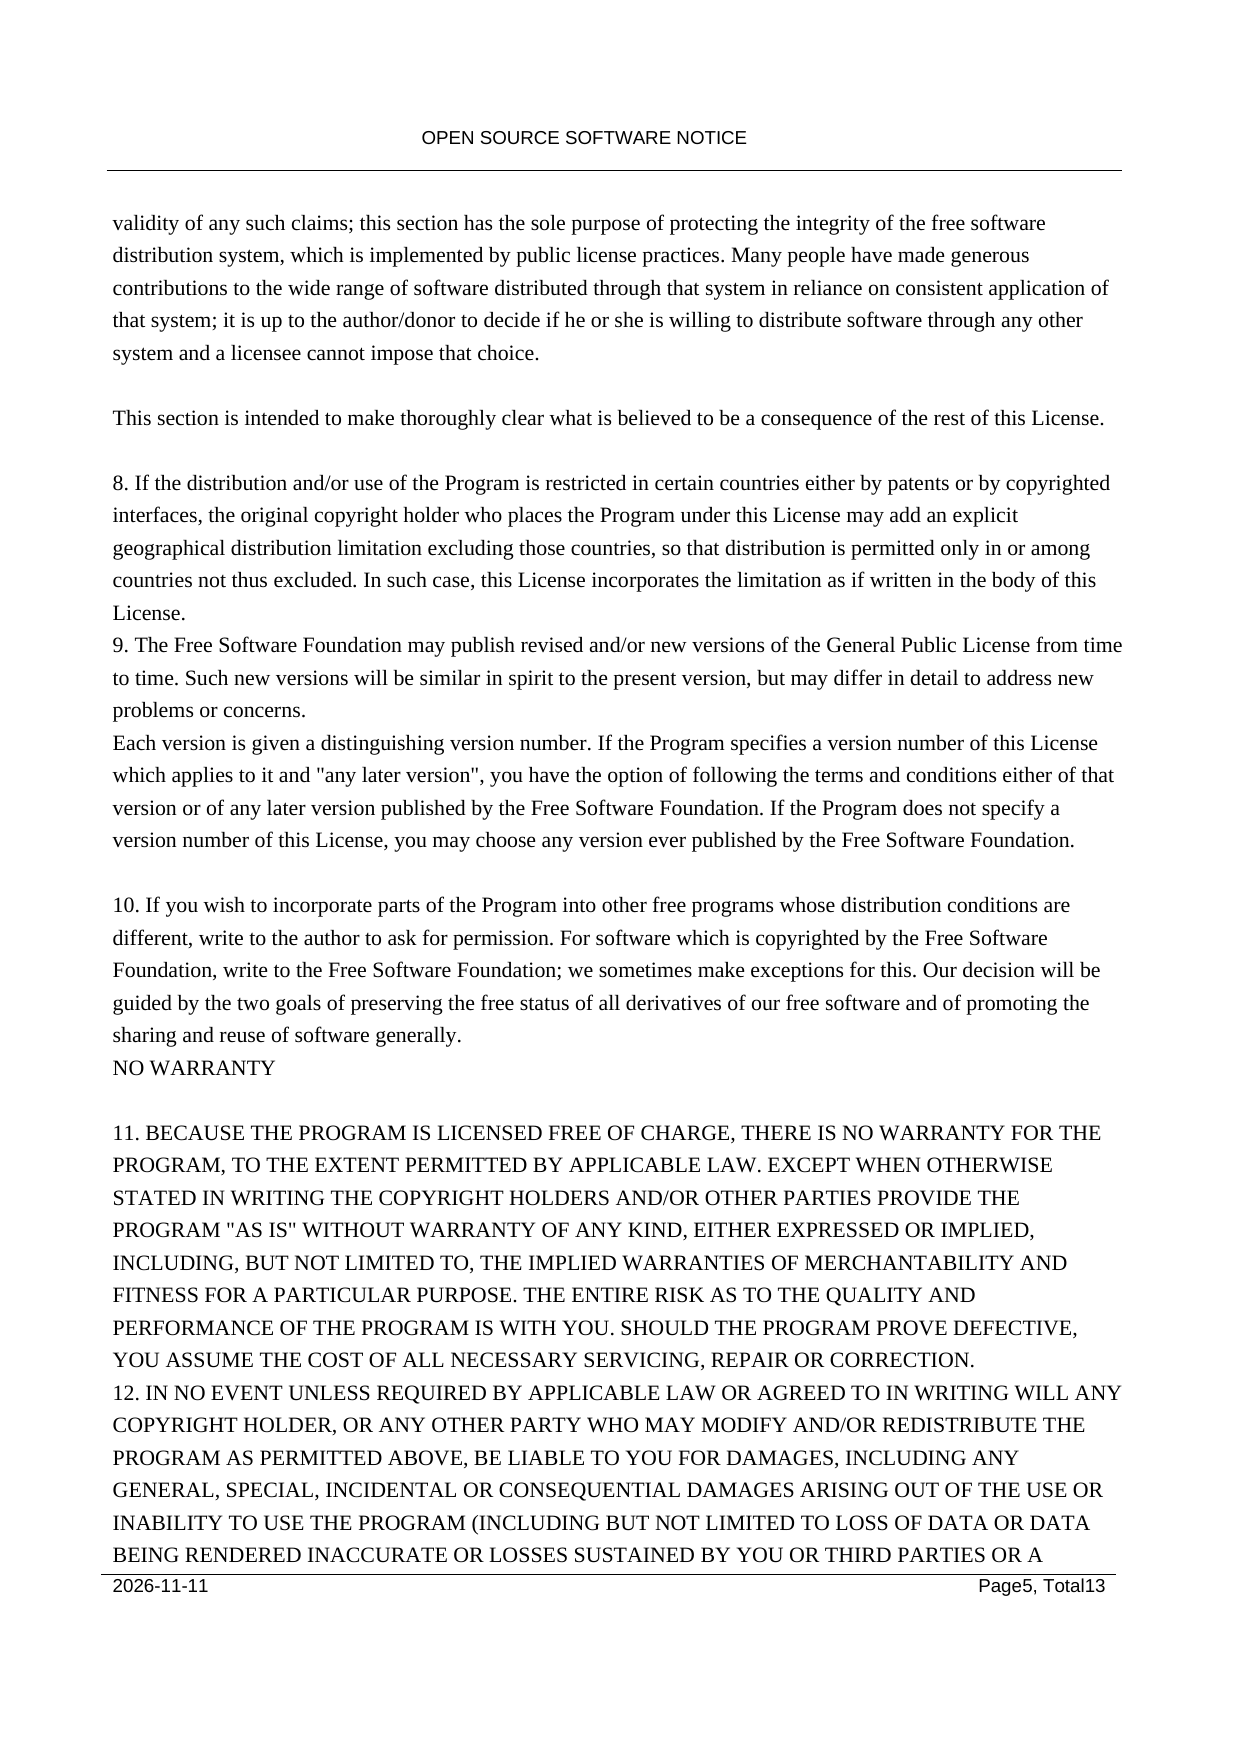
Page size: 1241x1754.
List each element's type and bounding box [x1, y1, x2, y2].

text [112, 206, 1128, 1571]
